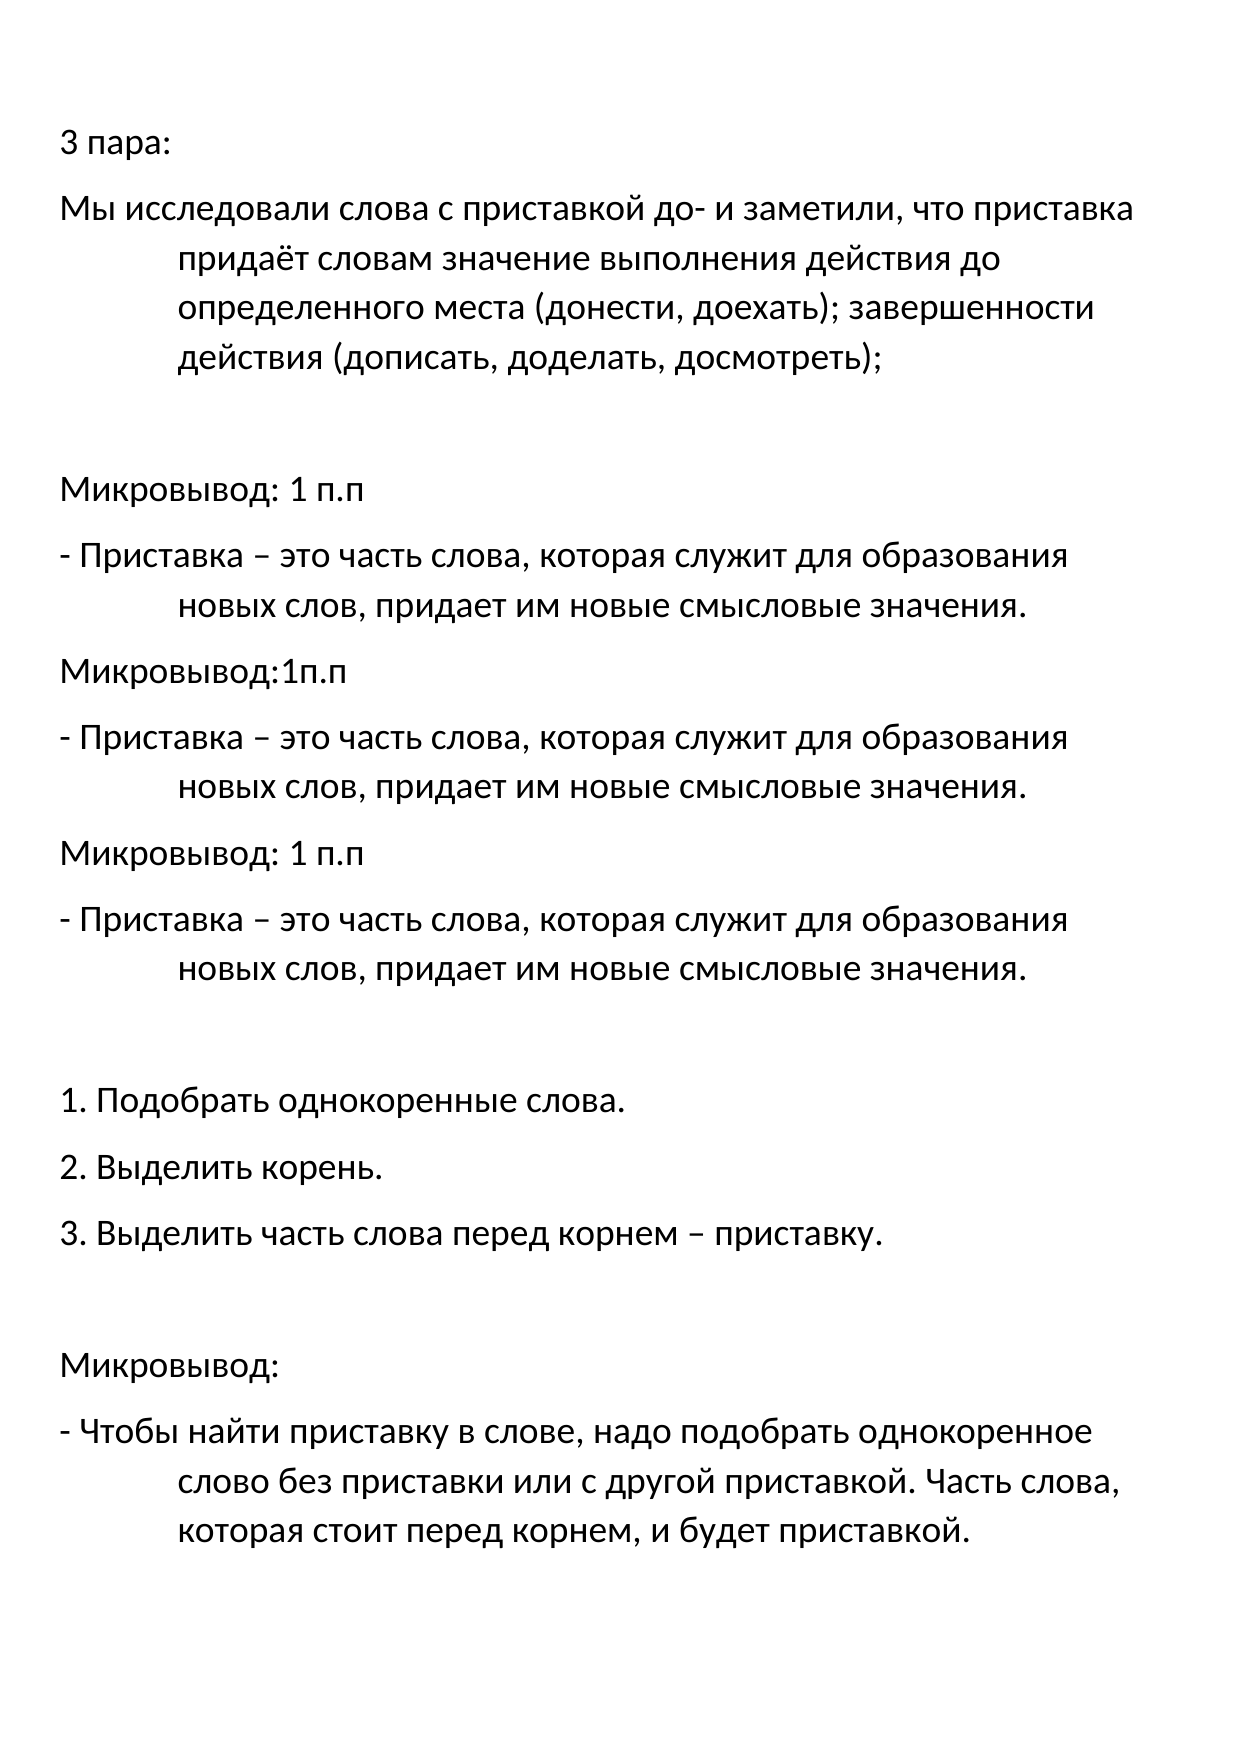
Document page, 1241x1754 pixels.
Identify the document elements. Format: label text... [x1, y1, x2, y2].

text Микровывод: 1 п.п [59, 828, 1152, 874]
text - Приставка – это часть слова, которая служит для образования новых слов, придает им новые смысловые значения. [59, 895, 1152, 990]
text Мы исследовали слова с приставкой до- и заметили, что приставка придаёт словам значение выполнения действия до определенного места (донести, доехать); завершенности действия (дописать, доделать, досмотреть); [59, 184, 1152, 378]
text 2. Выделить корень. [59, 1143, 1152, 1188]
text - Приставка – это часть слова, которая служит для образования новых слов, придает им новые смысловые значения. [59, 713, 1152, 808]
text Микровывод:1п.п [59, 647, 1152, 693]
text Микровывод: 1 п.п [59, 465, 1152, 511]
text - Приставка – это часть слова, которая служит для образования новых слов, придает им новые смысловые значения. [59, 531, 1152, 626]
text 3 пара: [59, 118, 1152, 164]
text 3. Выделить часть слова перед корнем – приставку. [59, 1209, 1152, 1254]
text Микровывод: [59, 1341, 1152, 1387]
text 1. Подобрать однокоренные слова. [59, 1076, 1152, 1122]
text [59, 1407, 1152, 1552]
